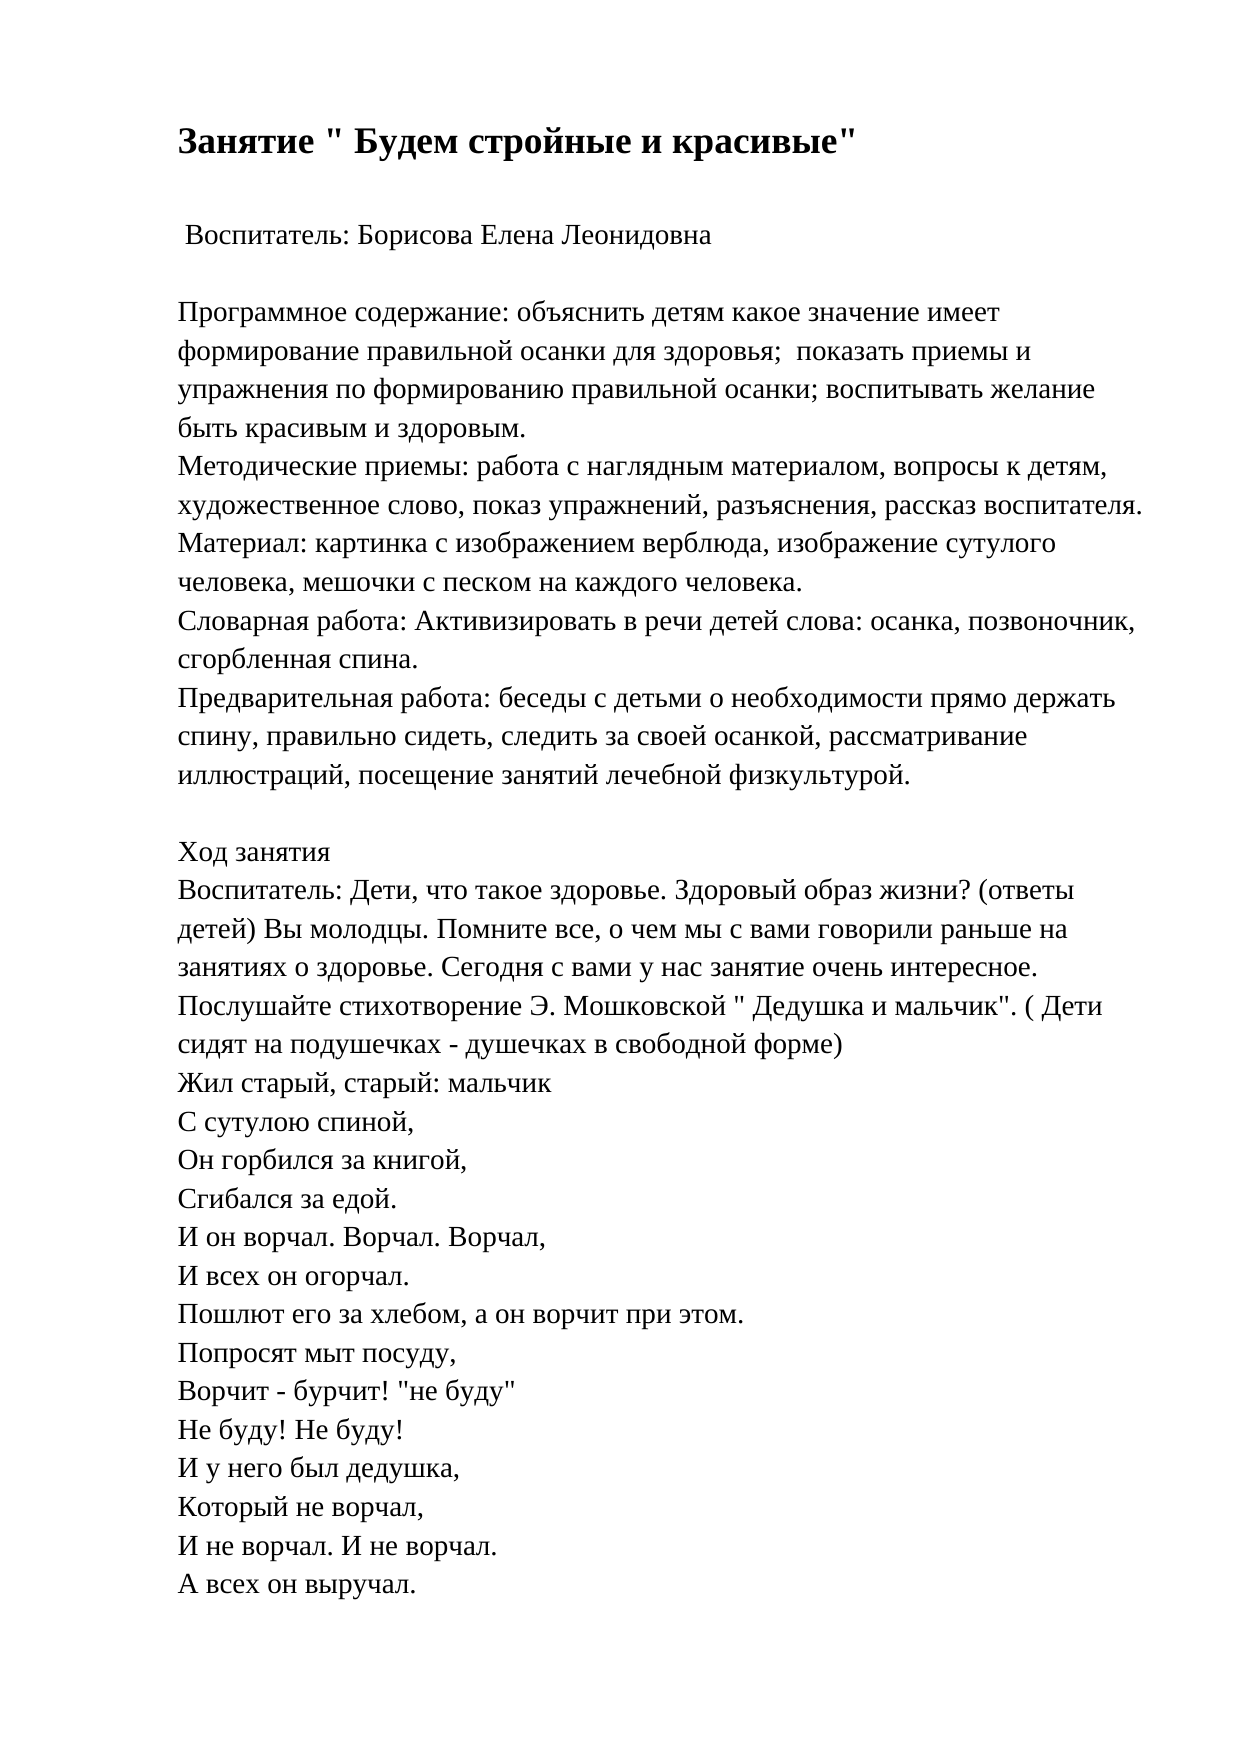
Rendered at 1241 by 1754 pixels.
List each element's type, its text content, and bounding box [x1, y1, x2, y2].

text Занятие " Будем стройные и красивые" [177, 118, 1152, 161]
text Программное содержание: объяснить детям какое значение имеет формирование правильной осанки для здоровья; показать приемы и упражнения по формированию правильной осанки; воспитывать желание быть красивым и здоровым. [177, 294, 1152, 443]
text Сгибался за едой. [177, 1181, 1152, 1214]
text И всех он огорчал. [177, 1258, 1152, 1291]
text Он горбился за книгой, [177, 1142, 1152, 1176]
text Воспитатель: Борисова Елена Леонидовна [177, 217, 1152, 251]
text Жил старый, старый: мальчик [177, 1065, 1152, 1099]
text И у него был дедушка, [177, 1451, 1152, 1484]
text Предварительная работа: беседы с детьми о необходимости прямо держать спину, правильно сидеть, следить за своей осанкой, рассматривание иллюстраций, посещение занятий лечебной физкультурой. [177, 680, 1152, 790]
text Воспитатель: Дети, что такое здоровье. Здоровый образ жизни? (ответы детей) Вы молодцы. Помните все, о чем мы с вами говорили раньше на занятиях о здоровье. Сегодня с вами у нас занятие очень интересное. Послушайте стихотворение Э. Мошковской " Дедушка и мальчик". ( Дети сидят на подушечках - душечках в свободной форме) [177, 872, 1152, 1060]
text Попросят мыт посуду, [177, 1335, 1152, 1368]
text С сутулою спиной, [177, 1104, 1152, 1137]
text Ход занятия [177, 834, 1152, 867]
text Методические приемы: работа с наглядным материалом, вопросы к детям, художественное слово, показ упражнений, разъяснения, рассказ воспитателя. [177, 448, 1152, 521]
text Который не ворчал, [177, 1489, 1152, 1523]
text Словарная работа: Активизировать в речи детей слова: осанка, позвоночник, сгорбленная спина. [177, 603, 1152, 675]
text А всех он выручал. [177, 1566, 1152, 1600]
text И он ворчал. Ворчал. Ворчал, [177, 1219, 1152, 1253]
text И не ворчал. И не ворчал. [177, 1528, 1152, 1561]
text Ворчит - бурчит! "не буду" [177, 1373, 1152, 1407]
text Пошлют его за хлебом, а он ворчит при этом. [177, 1296, 1152, 1330]
text Не буду! Не буду! [177, 1412, 1152, 1446]
text Материал: картинка с изображением верблюда, изображение сутулого человека, мешочки с песком на каждого человека. [177, 526, 1152, 598]
